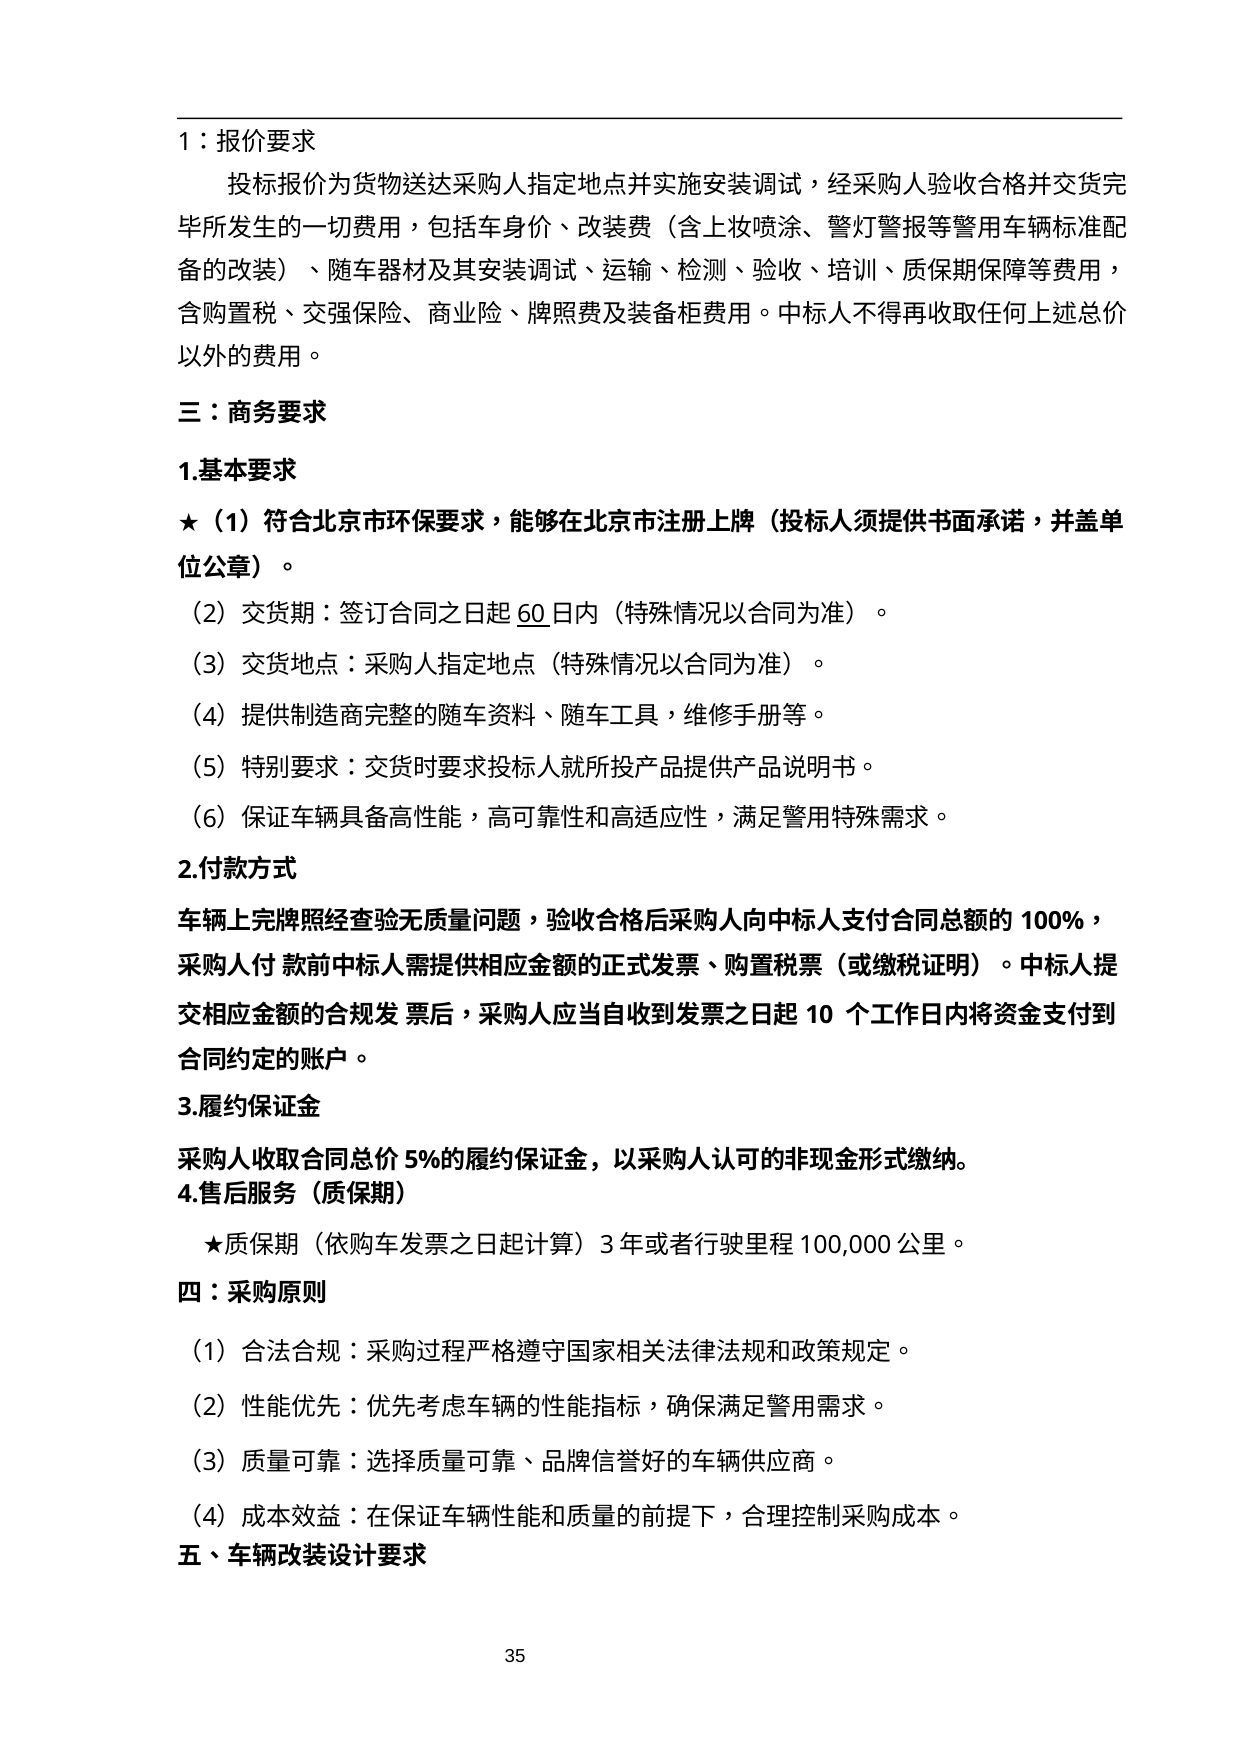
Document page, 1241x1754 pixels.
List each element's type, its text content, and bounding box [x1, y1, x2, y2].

list 四：采购原则 [177, 1277, 1132, 1306]
text 3.履约保证金 [177, 1088, 1132, 1122]
text 三：商务要求 [177, 398, 1132, 427]
text （6）保证车辆具备高性能，高可靠性和高适应性，满足警用特殊需求。 [177, 800, 1132, 834]
text 1.基本要求 [177, 453, 1132, 488]
subtitle （4）成本效益：在保证车辆性能和质量的前提下，合理控制采购成本。 [177, 1498, 1132, 1532]
text 采购人收取合同总价 5%的履约保证金，以采购人认可的非现金形式缴纳。 [177, 1139, 1132, 1175]
text （2）交货期：签订合同之日起60日内（特殊情况以合同为准）。 [177, 596, 1132, 630]
text （5）特别要求：交货时要求投标人就所投产品提供产品说明书。 [177, 749, 1132, 783]
subtitle （2）性能优先：优先考虑车辆的性能指标，确保满足警用需求。 [177, 1388, 1132, 1422]
text ★质保期（依购车发票之日起计算）3年或者行驶里程100,000公里。 [177, 1226, 1132, 1261]
text 2.付款方式 [177, 851, 1132, 885]
text ★（1）符合北京市环保要求，能够在北京市注册上牌（投标人须提供书面承诺，并盖单位公章）。 [177, 504, 1132, 582]
text 1：报价要求 [177, 123, 1132, 157]
text 车辆上完牌照经查验无质量问题，验收合格后采购人向中标人支付合同总额的 100%，采购人付 款前中标人需提供相应金额的正式发票、购置税票（或缴税证明）。中标人提交相应金额的合规发 票后，采购人应当自收到发票之日起 10 个工作日内将资金支付到合同约定的账户。 [177, 902, 1132, 1074]
text 投标报价为货物送达采购人指定地点并实施安装调试，经采购人验收合格并交货完毕所发生的一切费用，包括车身价、改装费（含上妆喷涂、警灯警报等警用车辆标准配备的改装）、随车器材及其安装调试、运输、检测、验收、培训、质保期保障等费用，含购置税、交强保险、商业险、牌照费及装备柜费用。中标人不得再收取任何上述总价以外的费用。 [177, 170, 1132, 371]
text （3）交货地点：采购人指定地点（特殊情况以合同为准）。 [177, 647, 1132, 681]
text （4）提供制造商完整的随车资料、随车工具，维修手册等。 [177, 698, 1132, 732]
text 4.售后服务（质保期） [177, 1175, 1132, 1209]
subtitle （3）质量可靠：选择质量可靠、品牌信誉好的车辆供应商。 [177, 1443, 1132, 1477]
list 五、车辆改装设计要求 [177, 1541, 1132, 1569]
subtitle （1）合法合规：采购过程严格遵守国家相关法律法规和政策规定。 [177, 1333, 1132, 1367]
